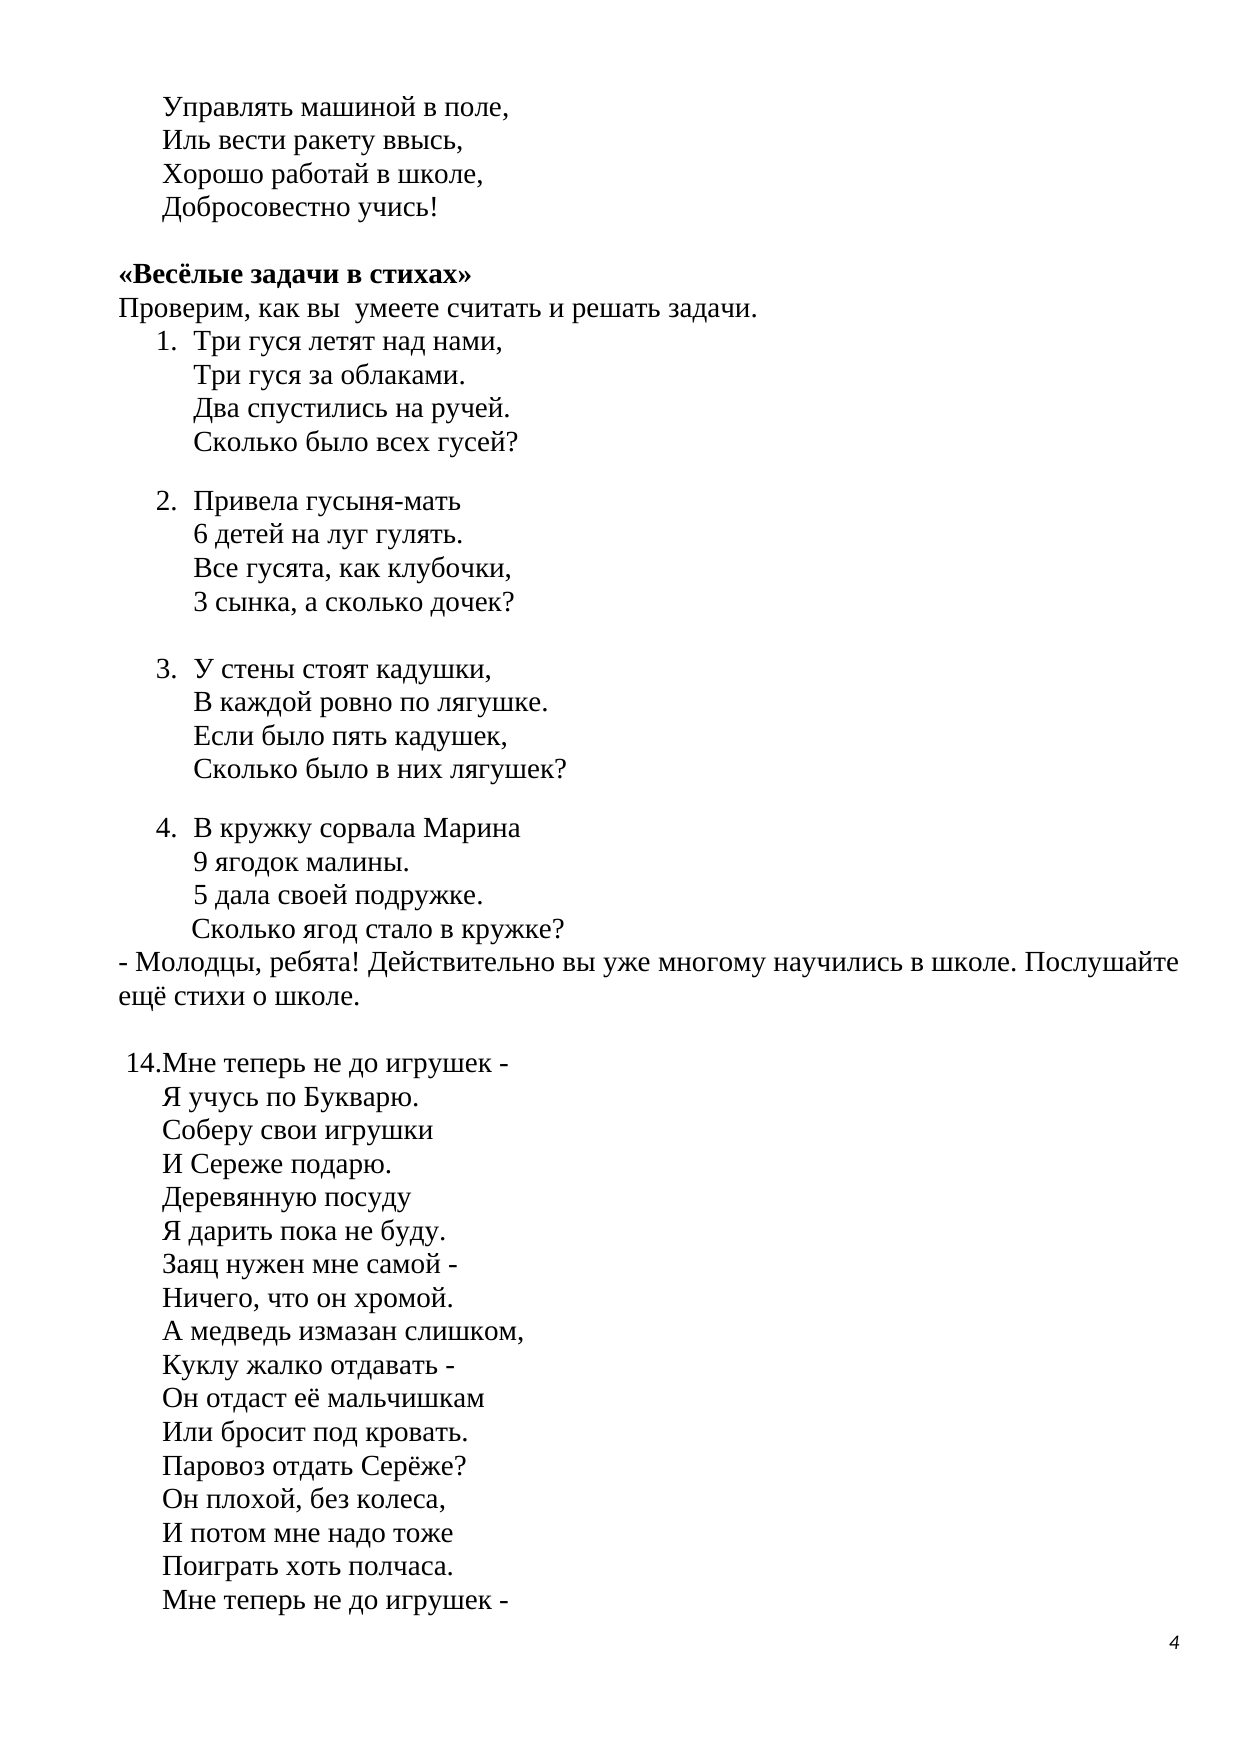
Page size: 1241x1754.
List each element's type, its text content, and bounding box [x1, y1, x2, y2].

text Хорошо работай в школе, [118, 156, 1181, 189]
text А медведь измазан слишком, [118, 1313, 1181, 1347]
text Он отдаст её мальчишкам [118, 1381, 1181, 1414]
list Все гусята, как клубочки, [193, 550, 1181, 584]
text Сколько ягод стало в кружке? [118, 911, 1181, 944]
text Или бросит под кровать. [118, 1414, 1181, 1448]
text И Сереже подарю. [118, 1146, 1181, 1179]
text Он плохой, без колеса, [118, 1481, 1181, 1515]
text Я дарить пока не буду. [118, 1213, 1181, 1246]
text - Молодцы, ребята! Действительно вы уже многому научились в школе. Послушайте ещё стихи о школе. [118, 944, 1181, 1012]
list Два спустились на ручей. [193, 391, 1181, 424]
list Сколько было в них лягушек? [193, 751, 1181, 785]
text Мне теперь не до игрушек - [118, 1582, 1181, 1615]
text Ничего, что он хромой. [118, 1280, 1181, 1313]
text Заяц нужен мне самой - [118, 1246, 1181, 1280]
list 5 дала своей подружке. [193, 877, 1181, 911]
text «Весёлые задачи в стихах» [118, 256, 1181, 290]
text Добросовестно учись! [118, 189, 1181, 223]
text Управлять машиной в поле, [118, 89, 1181, 122]
text Деревянную посуду [118, 1179, 1181, 1213]
list 9 ягодок малины. [193, 844, 1181, 877]
text Иль вести ракету ввысь, [118, 122, 1181, 156]
list 3 сынка, а сколько дочек? [193, 584, 1181, 617]
text Поиграть хоть полчаса. [118, 1548, 1181, 1582]
list Три гуся за облаками. [193, 357, 1181, 391]
text Я учусь по Букварю. [118, 1079, 1181, 1112]
list 6 детей на луг гулять. [193, 517, 1181, 550]
text 14.Мне теперь не до игрушек - [118, 1045, 1181, 1079]
text Куклу жалко отдавать - [118, 1347, 1181, 1381]
text Паровоз отдать Серёже? [118, 1448, 1181, 1481]
list Сколько было всех гусей? [193, 424, 1181, 458]
list В кружку сорвала Марина [156, 810, 1181, 844]
list У стены стоят кадушки, [156, 651, 1181, 684]
list В каждой ровно по лягушке. [193, 684, 1181, 718]
text Проверим, как вы умеете считать и решать задачи. [118, 290, 1181, 323]
list Привела гусыня-мать [156, 483, 1181, 517]
list Если было пять кадушек, [193, 718, 1181, 751]
text Соберу свои игрушки [118, 1112, 1181, 1146]
list Три гуся летят над нами, [156, 323, 1181, 357]
text И потом мне надо тоже [118, 1515, 1181, 1548]
